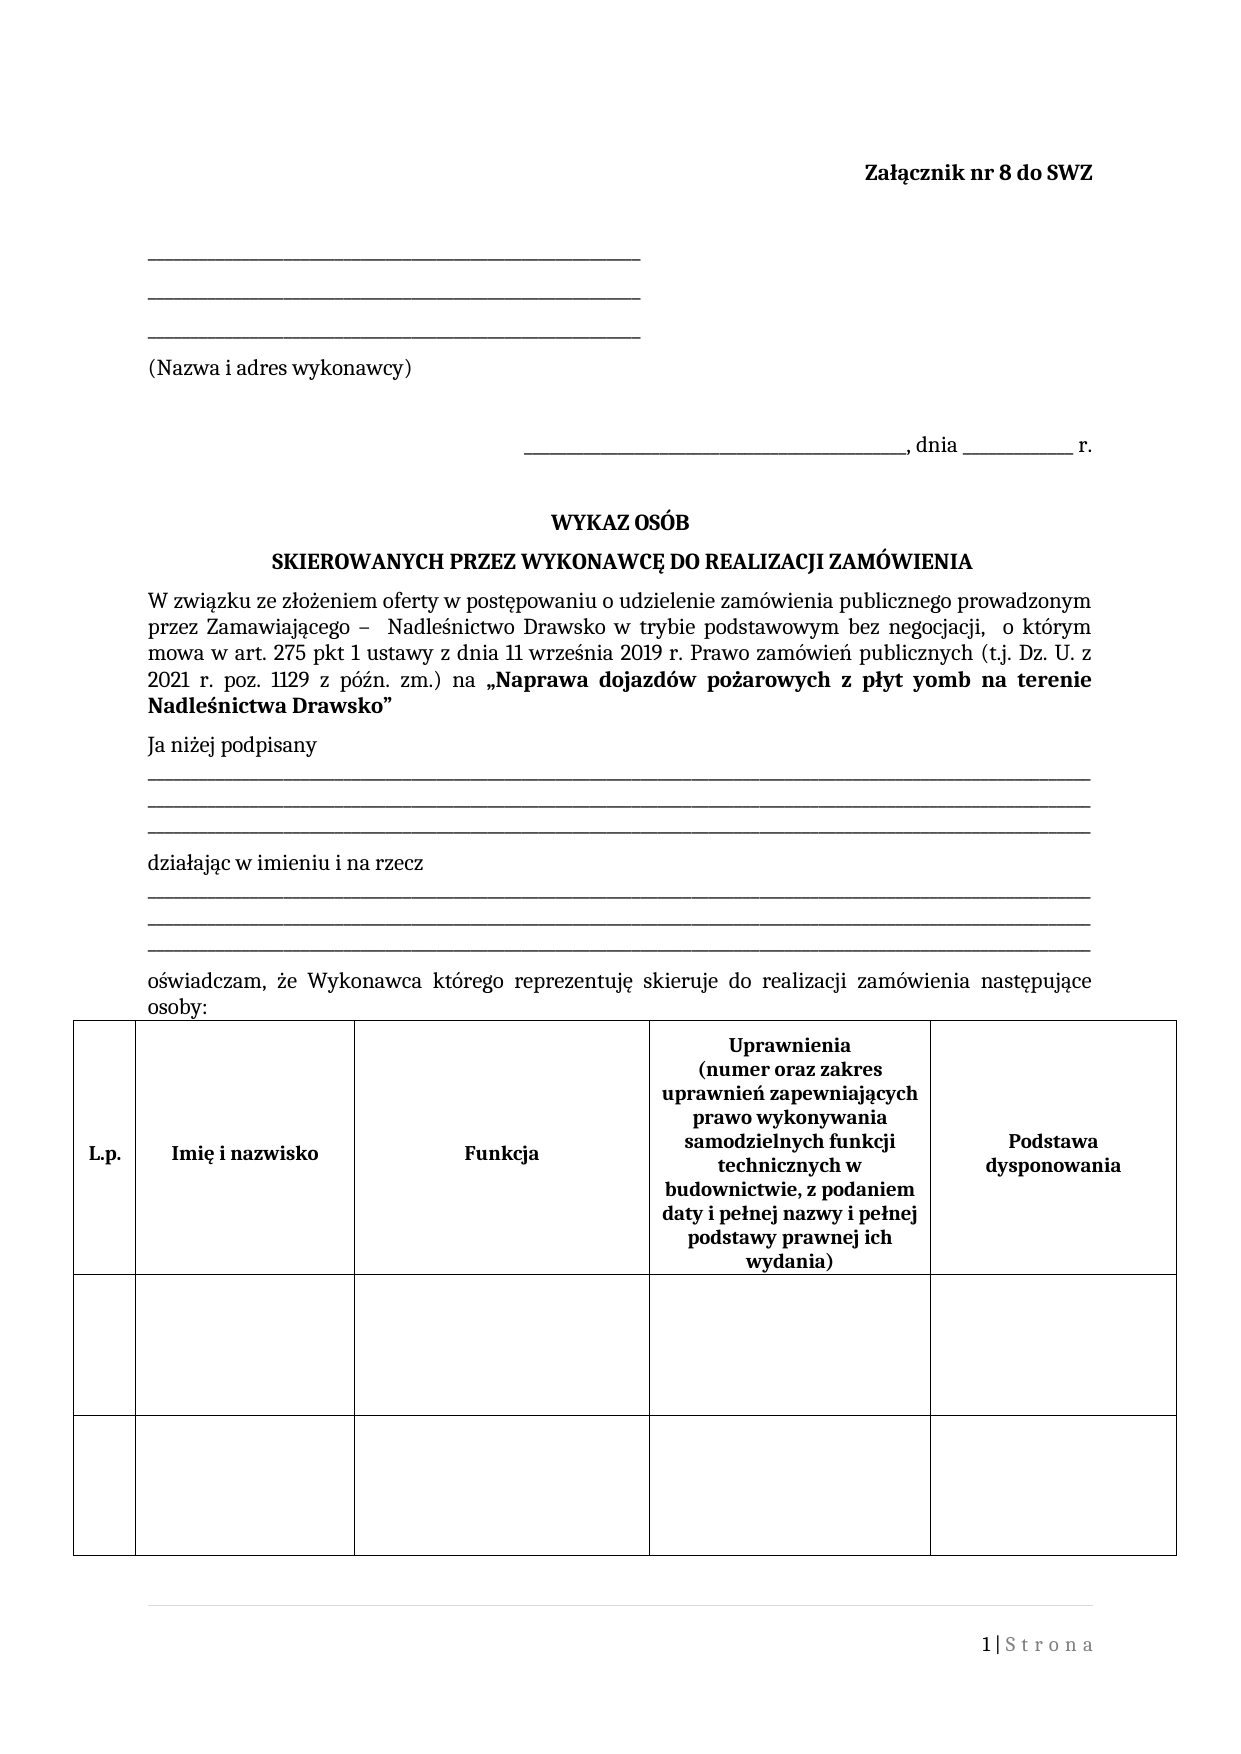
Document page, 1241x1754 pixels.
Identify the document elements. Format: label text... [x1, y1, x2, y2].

table_header Podstawa dysponowania [931, 1021, 1176, 1273]
table_header L.p. [74, 1021, 135, 1273]
table_cell [650, 1275, 930, 1415]
table_cell [136, 1416, 354, 1555]
text W związku ze złożeniem oferty w postępowaniu o udzielenie zamówienia publicznego prowadzonym przez Zamawiającego – Nadleśnictwo Drawsko w trybie podstawowym bez negocjacji, o którym mowa w art. 275 pkt 1 ustawy z dnia 11 września 2019 r. Prawo zamówień publicznych (t.j. Dz. U. z 2021 r. poz. 1129 z późn. zm.) na „Naprawa dojazdów pożarowych z płyt yomb na terenie Nadleśnictwa Drawsko” [148, 587, 1093, 719]
text oświadczam, że Wykonawca którego reprezentuję skieruje do realizacji zamówienia następujące osoby: [148, 968, 1093, 1020]
table_cell [931, 1416, 1176, 1555]
table_header Funkcja [355, 1021, 649, 1273]
text __________________________________________________________ [148, 277, 1093, 303]
table_cell [136, 1275, 354, 1415]
table_cell [74, 1275, 135, 1415]
text SKIEROWANYCH PRZEZ WYKONAWCĘ DO REALIZACJI ZAMÓWIENIA [148, 549, 1093, 575]
table_header Uprawnienia (numer oraz zakres uprawnień zapewniających prawo wykonywania samodzielnych funkcji technicznych w budownictwie, z podaniem daty i pełnej nazwy i pełnej podstawy prawnej ich wydania) [650, 1021, 930, 1273]
table_cell [931, 1275, 1176, 1415]
text (Nazwa i adres wykonawcy) [148, 354, 1093, 381]
text działając w imieniu i na rzecz ______________________________________________________________________________________________________________________________________________________________________________________________________________________________ _______________________________________________________________________________________________________________ [148, 850, 1093, 955]
text _____________________________________________, dnia _____________ r. [148, 432, 1093, 458]
table_cell [355, 1416, 649, 1555]
text __________________________________________________________ [148, 316, 1093, 342]
table_header Imię i nazwisko [136, 1021, 354, 1273]
table_cell [74, 1416, 135, 1555]
text __________________________________________________________ [148, 238, 1093, 264]
text Ja niżej podpisany ______________________________________________________________________________________________________________________________________________________________________________________________________________________________ _______________________________________________________________________________________________________________ [148, 732, 1093, 837]
table_cell [355, 1275, 649, 1415]
text WYKAZ OSÓB [148, 510, 1093, 536]
table_cell [650, 1416, 930, 1555]
text Załącznik nr 8 do SWZ [148, 160, 1093, 186]
